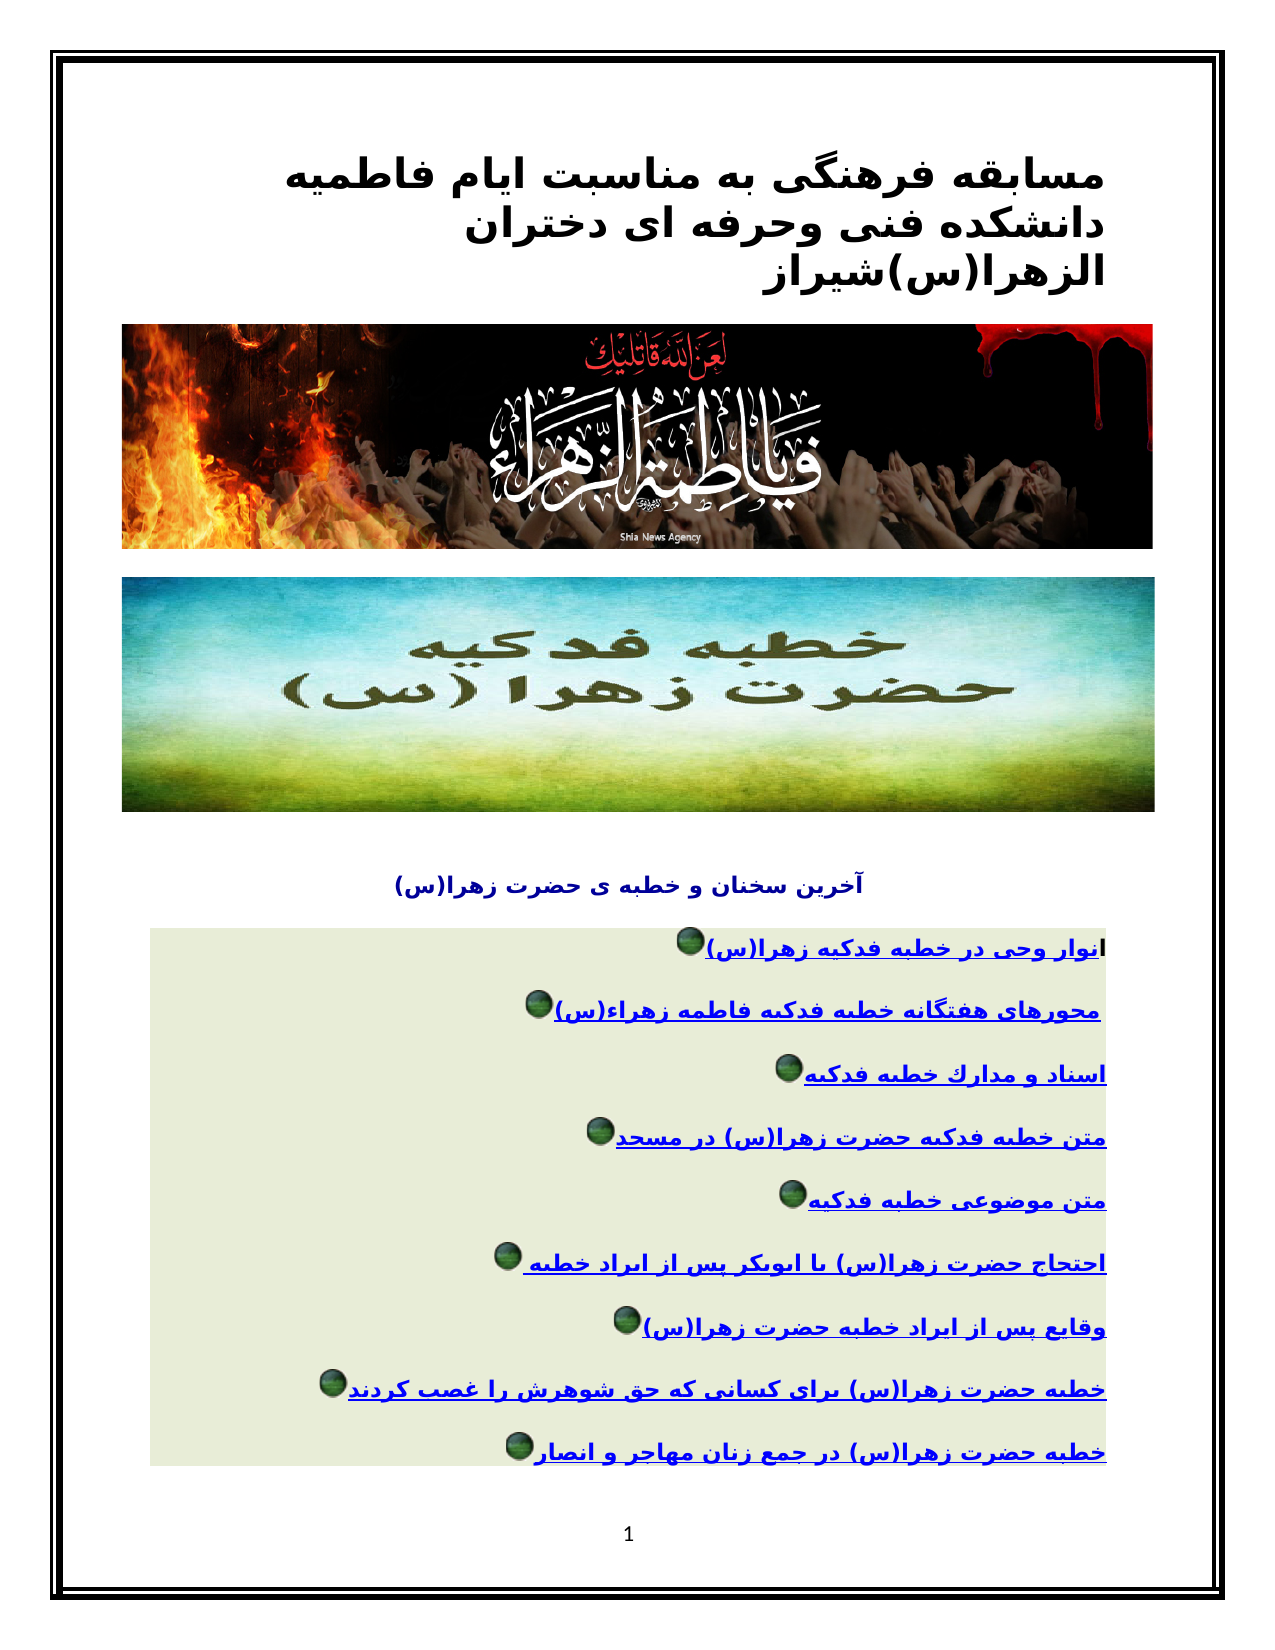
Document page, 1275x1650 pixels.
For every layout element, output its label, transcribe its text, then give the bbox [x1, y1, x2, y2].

picture [494, 1242, 523, 1271]
picture [506, 1432, 534, 1461]
text متن خطبه فدكيه حضرت زهرا(س) در مسجد [150, 1117, 1106, 1151]
picture [775, 1054, 804, 1083]
picture [586, 1117, 615, 1146]
picture [779, 1180, 808, 1209]
text وقايع پس از ايراد خطبه حضرت زهرا(س) [150, 1307, 1106, 1340]
picture [319, 1369, 348, 1398]
picture [121, 577, 1155, 812]
text آخرین سخنان و خطبه ی حضرت زهرا(س) [150, 841, 1106, 899]
text اسناد و مدارك خطبه فدکیه‏ [150, 1055, 1106, 1088]
picture [525, 990, 554, 1019]
text خطبه حضرت زهرا(س) براى كسانى كه حق شوهرش را غصب كردند [150, 1369, 1106, 1403]
picture [676, 927, 705, 956]
text احتجاج حضرت زهرا(س) با ابوبكر پس از ايراد خطبه [150, 1243, 1106, 1278]
picture [613, 1306, 642, 1335]
text محورهاى هفتگانه خطبه فدکیه فاطمه زهراء(س) [150, 991, 1106, 1026]
text متن موضوعی خطبه فدکیه [150, 1180, 1106, 1214]
text مسابقه فرهنگی به مناسبت ایام فاطمیه دانشکده فنی وحرفه ای دختران الزهرا(س)شیراز [150, 150, 1106, 296]
text انوار وحى در خطبه فدکیه زهرا(س) [150, 928, 1106, 961]
text خطبه حضرت زهرا(س) در جمع زنان مهاجر و انصار [150, 1432, 1106, 1466]
picture [121, 324, 1153, 549]
